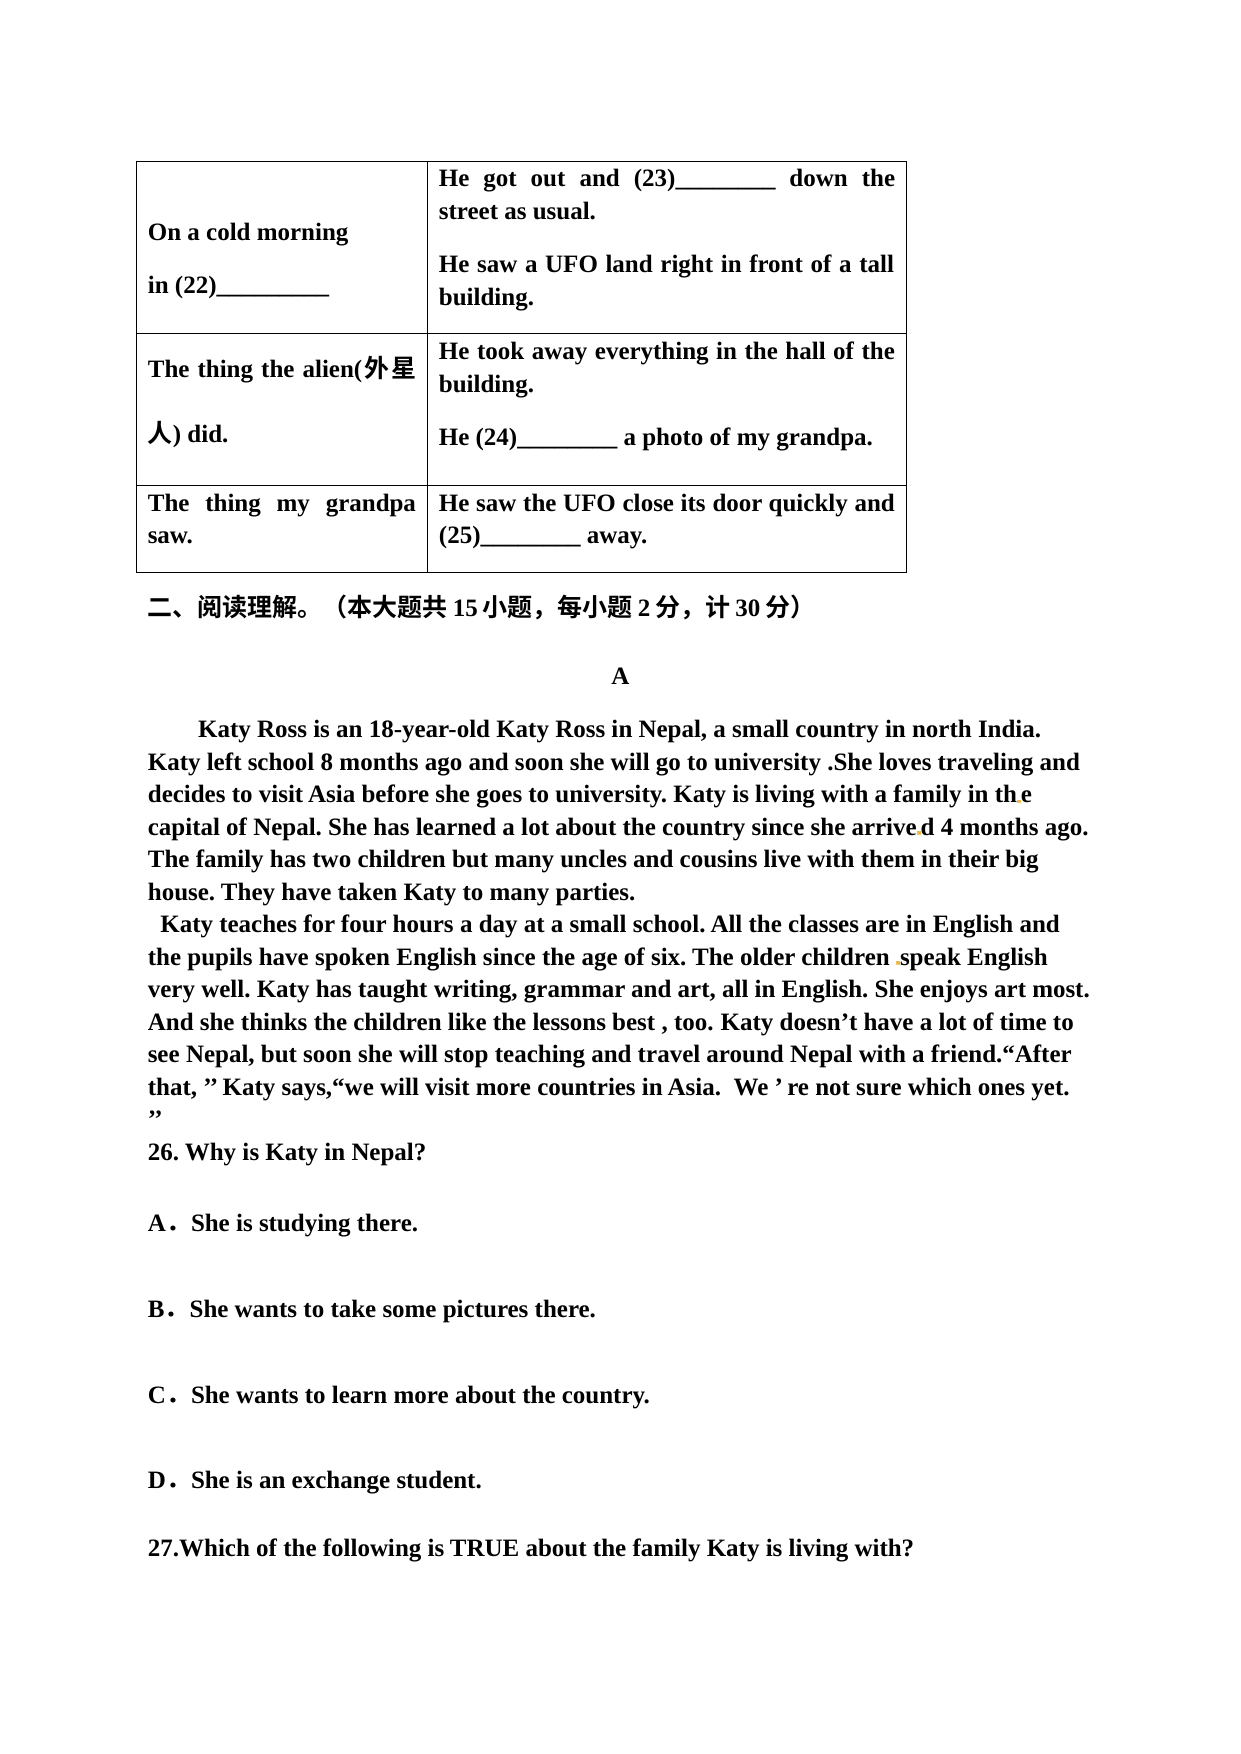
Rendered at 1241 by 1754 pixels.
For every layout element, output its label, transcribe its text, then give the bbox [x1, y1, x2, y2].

table_cell On a cold morning in (22)_________ [137, 162, 427, 333]
table_cell The thing my grandpa saw. [137, 486, 427, 572]
table_cell He saw the UFO close its door quickly and (25)________ away. [428, 486, 906, 572]
table_cell He took away everything in the hall of the building. He (24)________ a photo of my grandpa. [428, 334, 906, 485]
text Katy Ross is an 18-year-old Katy Ross in Nepal, a small country in north India. Katy left school 8 months ago and soon she will go to university .She loves traveling and decides to visit Asia before she goes to university. Katy is living with a family in the capital of Nepal. She has learned a lot about the country since she arrived 4 months ago. The family has two children but many uncles and cousins live with them in their big house. They have taken Katy to many parties. Katy teaches for four hours a day at a small school. All the classes are in English and the pupils have spoken English since the age of six. The older children speak English very well. Katy has taught writing, grammar and art, all in English. She enjoys art most. And she thinks the children like the lessons best , too. Katy doesn’t have a lot of time to see Nepal, but soon she will stop teaching and travel around Nepal with a friend.“After that, ’’ Katy says,“we will visit more countries in Asia. We ’ re not sure which ones yet. ’’ 26. Why is Katy in Nepal? [148, 712, 1092, 1167]
table_cell D．She is an exchange student. [148, 1446, 806, 1531]
table_cell B．She wants to take some pictures there. [148, 1274, 806, 1360]
text A [148, 659, 1092, 691]
table_header A．She is studying there. [148, 1188, 806, 1274]
text 二、阅读理解。（本大题共15小题，每小题2分，计30分） [148, 573, 1092, 638]
table_cell C．She wants to learn more about the country. [148, 1360, 806, 1446]
text 27.Which of the following is TRUE about the family Katy is living with? [148, 1531, 1092, 1564]
table_cell He got out and (23)________ down the street as usual. He saw a UFO land right in front of a tall building. [428, 162, 906, 333]
table_cell The thing the alien(外星人) did. [137, 334, 427, 485]
